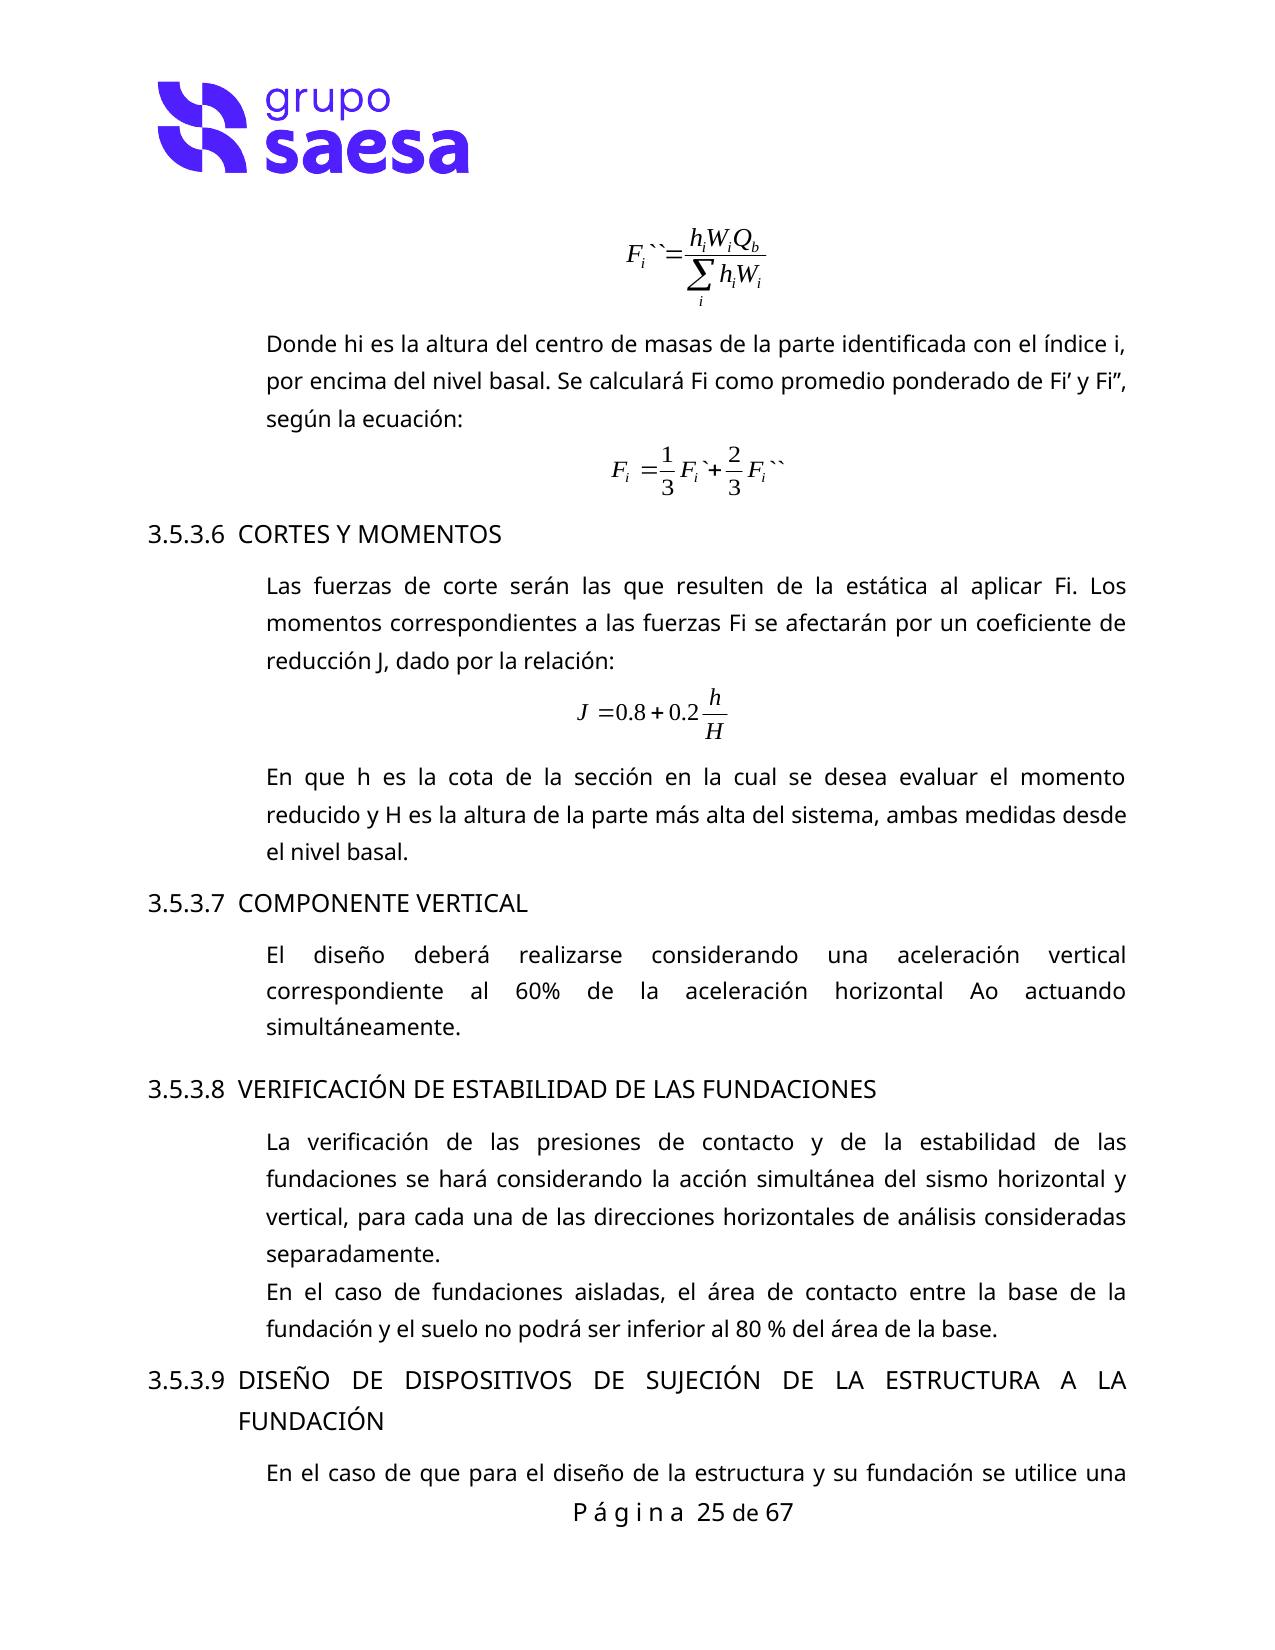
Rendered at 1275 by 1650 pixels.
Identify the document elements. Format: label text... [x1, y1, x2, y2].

subtitle Componente Vertical [148, 886, 1127, 920]
text En que h es la cota de la sección en la cual se desea evaluar el momento reducido y H es la altura de la parte más alta del sistema, ambas medidas desde el nivel basal. [266, 761, 1127, 867]
text La verificación de las presiones de contacto y de la estabilidad de las fundaciones se hará considerando la acción simultánea del sismo horizontal y vertical, para cada una de las direcciones horizontales de análisis consideradas separadamente. [266, 1126, 1127, 1269]
subtitle Diseño de Dispositivos de Sujeción de la Estructura a la Fundación [148, 1363, 1127, 1438]
text En el caso de fundaciones aisladas, el área de contacto entre la base de la fundación y el suelo no podrá ser inferior al 80 % del área de la base. [266, 1276, 1127, 1344]
text Donde hi es la altura del centro de masas de la parte identificada con el índice i, por encima del nivel basal. Se calculará Fi como promedio ponderado de Fi’ y Fi’’, según la ecuación: [266, 328, 1127, 434]
text Las fuerzas de corte serán las que resulten de la estática al aplicar Fi. Los momentos correspondientes a las fuerzas Fi se afectarán por un coeficiente de reducción J, dado por la relación: [266, 570, 1127, 676]
picture [147, 73, 478, 177]
subtitle Verificación de Estabilidad de las Fundaciones [148, 1072, 1127, 1106]
text El diseño deberá realizarse considerando una aceleración vertical correspondiente al 60% de la aceleración horizontal Ao actuando simultáneamente. [266, 939, 1127, 1042]
subtitle Cortes y Momentos [148, 516, 1127, 551]
